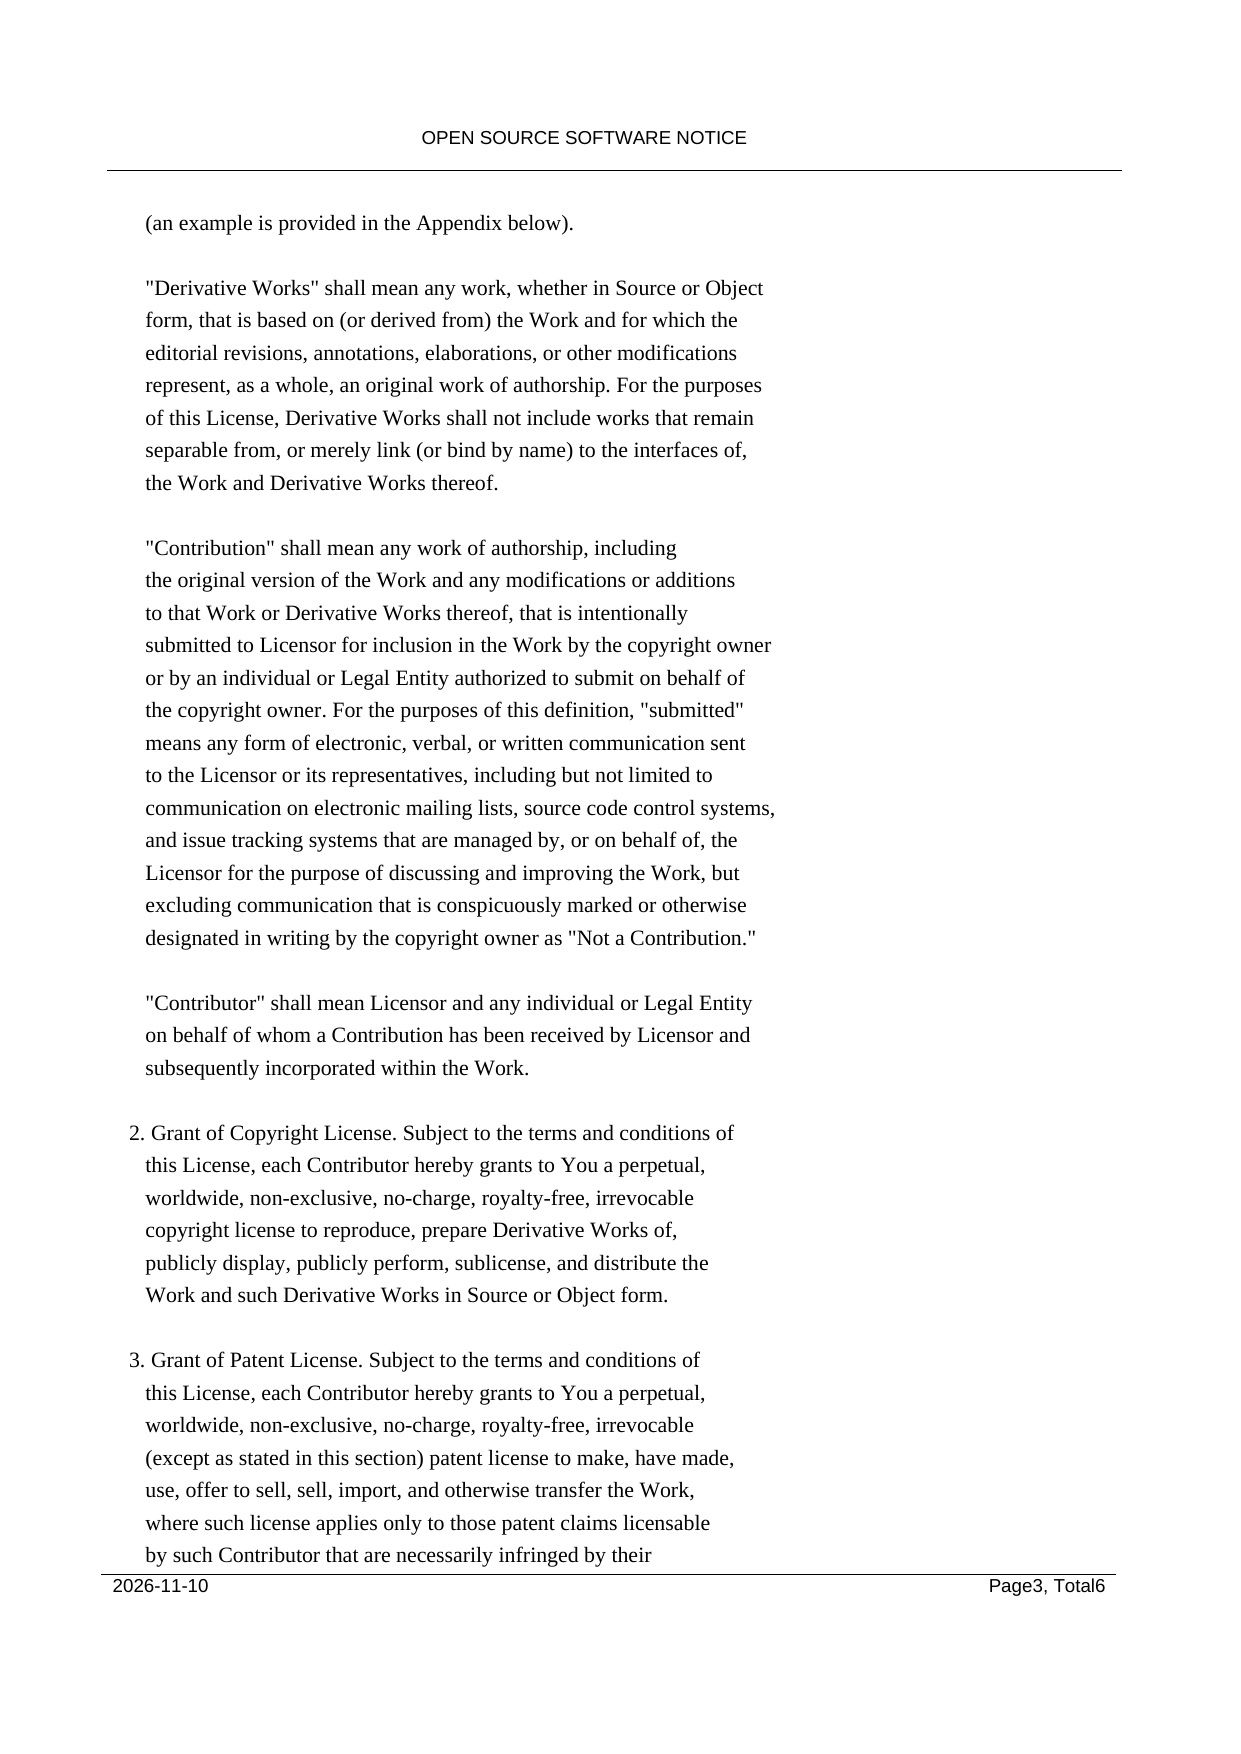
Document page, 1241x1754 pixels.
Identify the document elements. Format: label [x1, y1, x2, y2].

text [112, 206, 1128, 1571]
